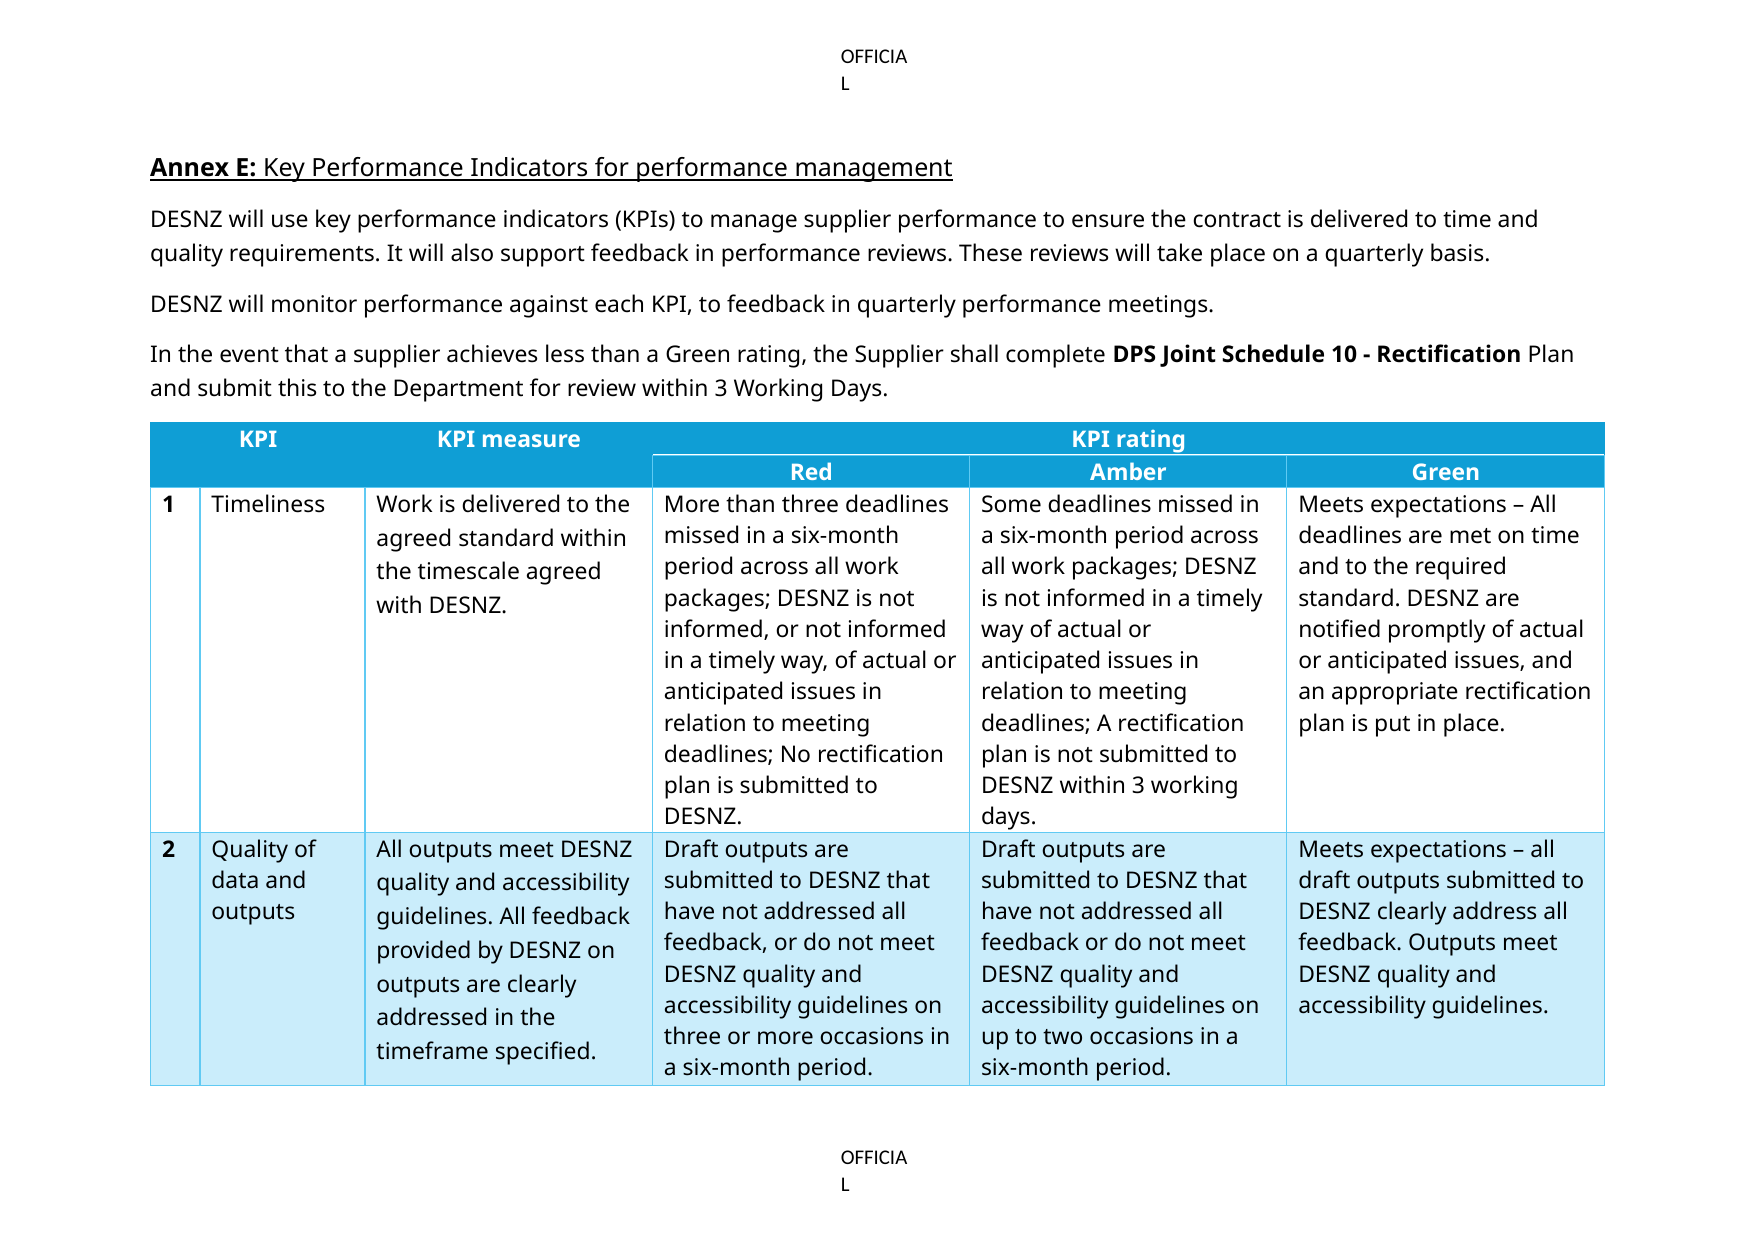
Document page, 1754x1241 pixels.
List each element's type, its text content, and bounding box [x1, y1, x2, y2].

table_header KPI measure [366, 423, 652, 487]
table_header KPI rating [653, 423, 1604, 454]
table_cell More than three deadlines missed in a six-month period across all work packages; DESNZ is not informed, or not informed in a timely way, of actual or anticipated issues in relation to meeting deadlines; No rectification plan is submitted to DESNZ. [653, 488, 969, 832]
text DESNZ will use key performance indicators (KPIs) to manage supplier performance to ensure the contract is delivered to time and quality requirements. It will also support feedback in performance reviews. These reviews will take place on a quarterly basis. [150, 203, 1604, 268]
table_cell Work is delivered to the agreed standard within the timescale agreed with DESNZ. [366, 488, 652, 832]
table_cell Amber [970, 456, 1286, 487]
table_cell Meets expectations – all draft outputs submitted to DESNZ clearly address all feedback. Outputs meet DESNZ quality and accessibility guidelines. [1287, 833, 1604, 1085]
table_header KPI [151, 423, 364, 487]
table_cell Some deadlines missed in a six-month period across all work packages; DESNZ is not informed in a timely way of actual or anticipated issues in relation to meeting deadlines; A rectification plan is not submitted to DESNZ within 3 working days. [970, 488, 1286, 832]
table_cell Draft outputs are submitted to DESNZ that have not addressed all feedback, or do not meet DESNZ quality and accessibility guidelines on three or more occasions in a six-month period. [653, 833, 969, 1085]
table_cell Meets expectations – All deadlines are met on time and to the required standard. DESNZ are notified promptly of actual or anticipated issues, and an appropriate rectification plan is put in place. [1287, 488, 1604, 832]
text DESNZ will monitor performance against each KPI, to feedback in quarterly performance meetings. [150, 288, 1604, 319]
table_cell 2 [151, 833, 199, 1085]
table_cell Quality of data and outputs [201, 833, 364, 1085]
table_cell Green [1287, 456, 1604, 487]
table_cell Red [653, 456, 969, 487]
table_cell Draft outputs are submitted to DESNZ that have not addressed all feedback or do not meet DESNZ quality and accessibility guidelines on up to two occasions in a six-month period. [970, 833, 1286, 1085]
text Annex E: Key Performance Indicators for performance management [150, 150, 1604, 184]
text In the event that a supplier achieves less than a Green rating, the Supplier shall complete DPS Joint Schedule 10 - Rectification Plan and submit this to the Department for review within 3 Working Days. [150, 338, 1604, 403]
table_cell 1 [151, 488, 199, 832]
table_cell All outputs meet DESNZ quality and accessibility guidelines. All feedback provided by DESNZ on outputs are clearly addressed in the timeframe specified. [366, 833, 652, 1085]
table_cell Timeliness [201, 488, 364, 832]
